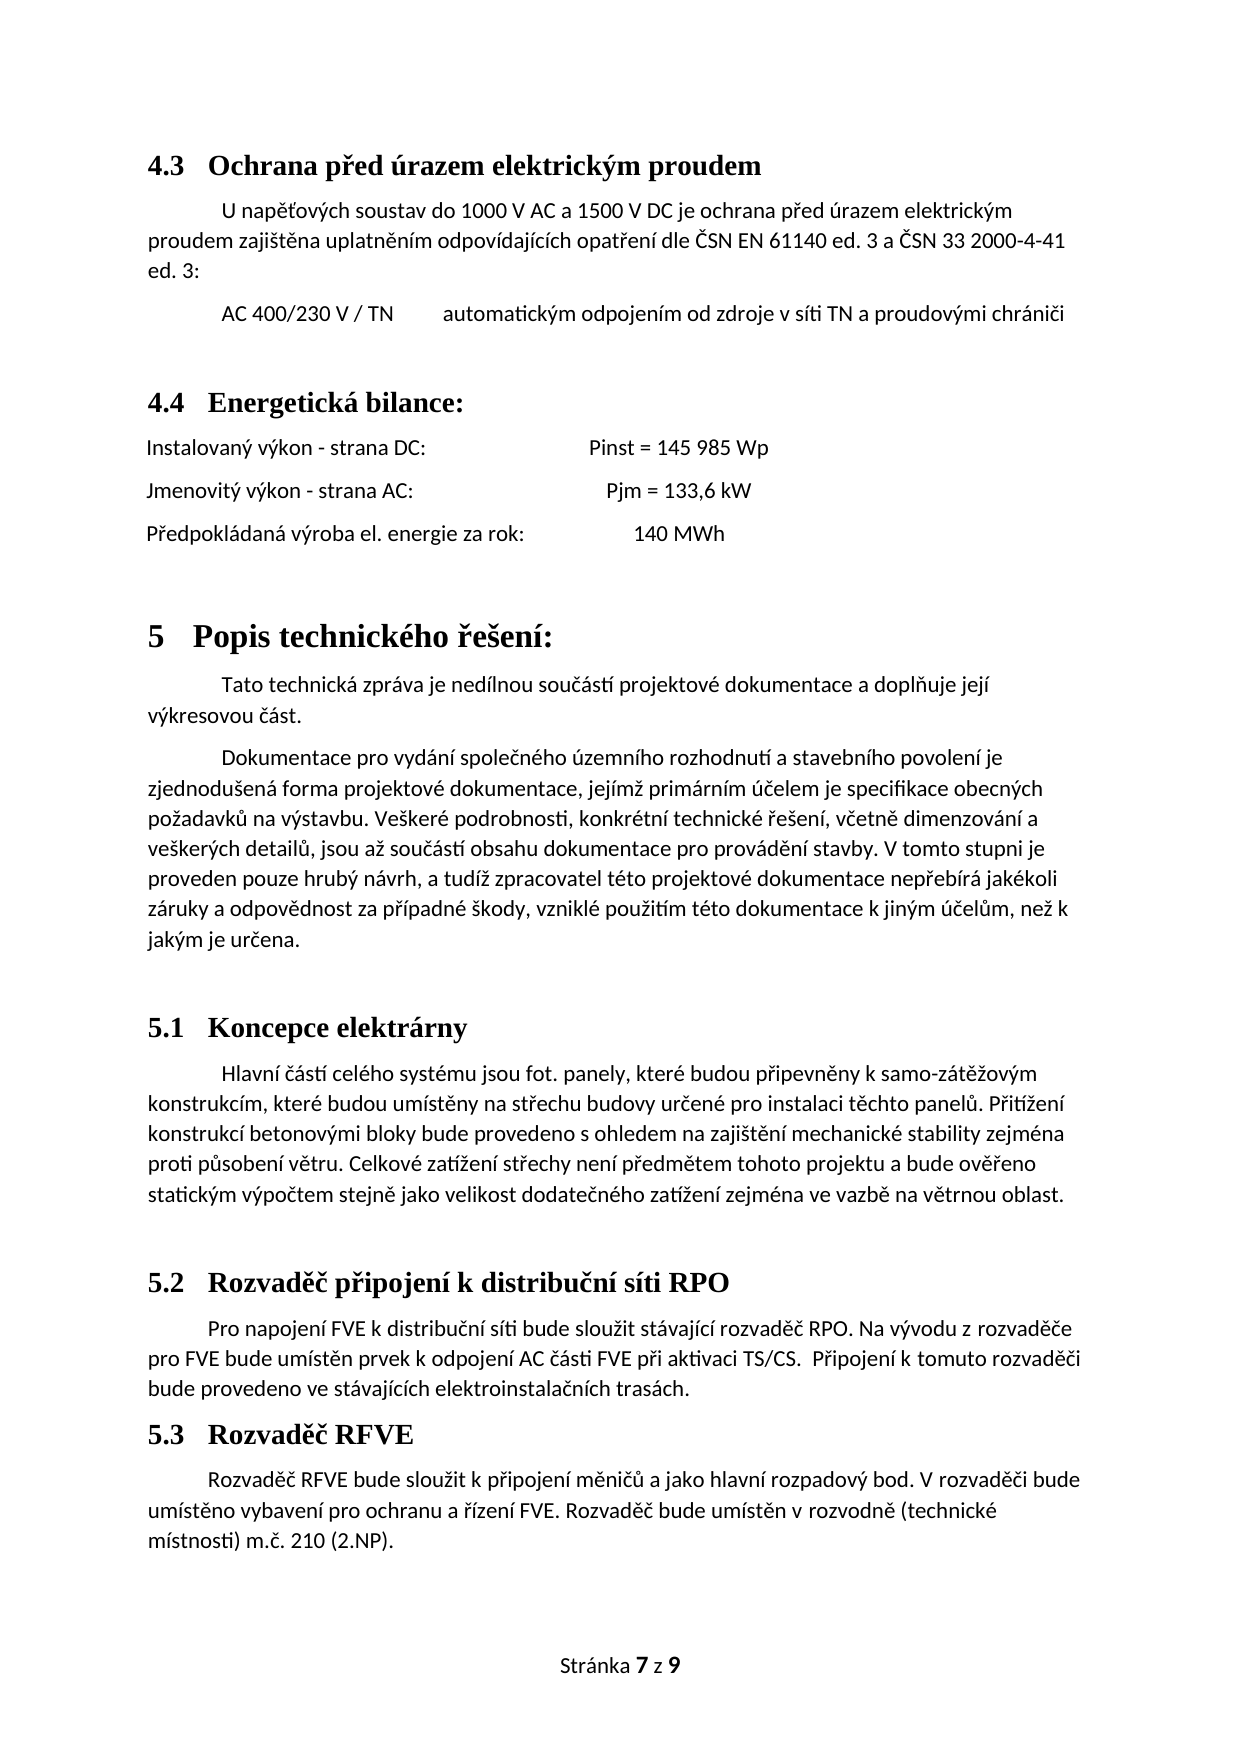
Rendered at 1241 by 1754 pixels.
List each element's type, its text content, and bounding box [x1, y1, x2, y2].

text Tato technická zpráva je nedílnou součástí projektové dokumentace a doplňuje její výkresovou část. [148, 671, 1093, 729]
subtitle Energetická bilance: [148, 385, 1093, 418]
text Rozvaděč RFVE bude sloužit k připojení měničů a jako hlavní rozpadový bod. V rozvaděči bude umístěno vybavení pro ochranu a řízení FVE. Rozvaděč bude umístěn v rozvodně (technické místnosti) m.č. 210 (2.NP). [148, 1466, 1093, 1554]
text U napěťových soustav do 1000 V AC a 1500 V DC je ochrana před úrazem elektrickým proudem zajištěna uplatněním odpovídajících opatření dle ČSN EN 61140 ed. 3 a ČSN 33 2000-4-41 ed. 3: [148, 196, 1093, 285]
text AC 400/230 V / TN automatickým odpojením od zdroje v síti TN a proudovými chrániči [148, 299, 1093, 327]
subtitle Rozvaděč RFVE [148, 1417, 1093, 1450]
subtitle Ochrana před úrazem elektrickým proudem [148, 148, 1093, 181]
text Instalovaný výkon - strana DC: Pinst = 145 985 Wp [146, 433, 1093, 461]
text Předpokládaná výroba el. energie za rok: 140 MWh [146, 519, 1093, 547]
text Dokumentace pro vydání společného územního rozhodnutí a stavebního povolení je zjednodušená forma projektové dokumentace, jejímž primárním účelem je specifikace obecných požadavků na výstavbu. Veškeré podrobnosti, konkrétní technické řešení, včetně dimenzování a veškerých detailů, jsou až součástí obsahu dokumentace pro provádění stavby. V tomto stupni je proveden pouze hrubý návrh, a tudíž zpracovatel této projektové dokumentace nepřebírá jakékoli záruky a odpovědnost za případné škody, vzniklé použitím této dokumentace k jiným účelům, než k jakým je určena. [148, 743, 1093, 953]
text Hlavní částí celého systému jsou fot. panely, které budou připevněny k samo-zátěžovým konstrukcím, které budou umístěny na střechu budovy určené pro instalaci těchto panelů. Přitížení konstrukcí betonovými bloky bude provedeno s ohledem na zajištění mechanické stability zejména proti působení větru. Celkové zatížení střechy není předmětem tohoto projektu a bude ověřeno statickým výpočtem stejně jako velikost dodatečného zatížení zejména ve vazbě na větrnou oblast. [148, 1059, 1093, 1208]
subtitle Koncepce elektrárny [148, 1010, 1093, 1044]
subtitle Popis technického řešení: [148, 617, 1093, 655]
text Jmenovitý výkon - strana AC: Pjm = 133,6 kW [146, 476, 1093, 504]
subtitle Rozvaděč připojení k distribuční síti RPO [148, 1265, 1093, 1299]
text Pro napojení FVE k distribuční síti bude sloužit stávající rozvaděč RPO. Na vývodu z rozvaděče pro FVE bude umístěn prvek k odpojení AC části FVE při aktivaci TS/CS. Připojení k tomuto rozvaděči bude provedeno ve stávajících elektroinstalačních trasách. [148, 1314, 1093, 1402]
